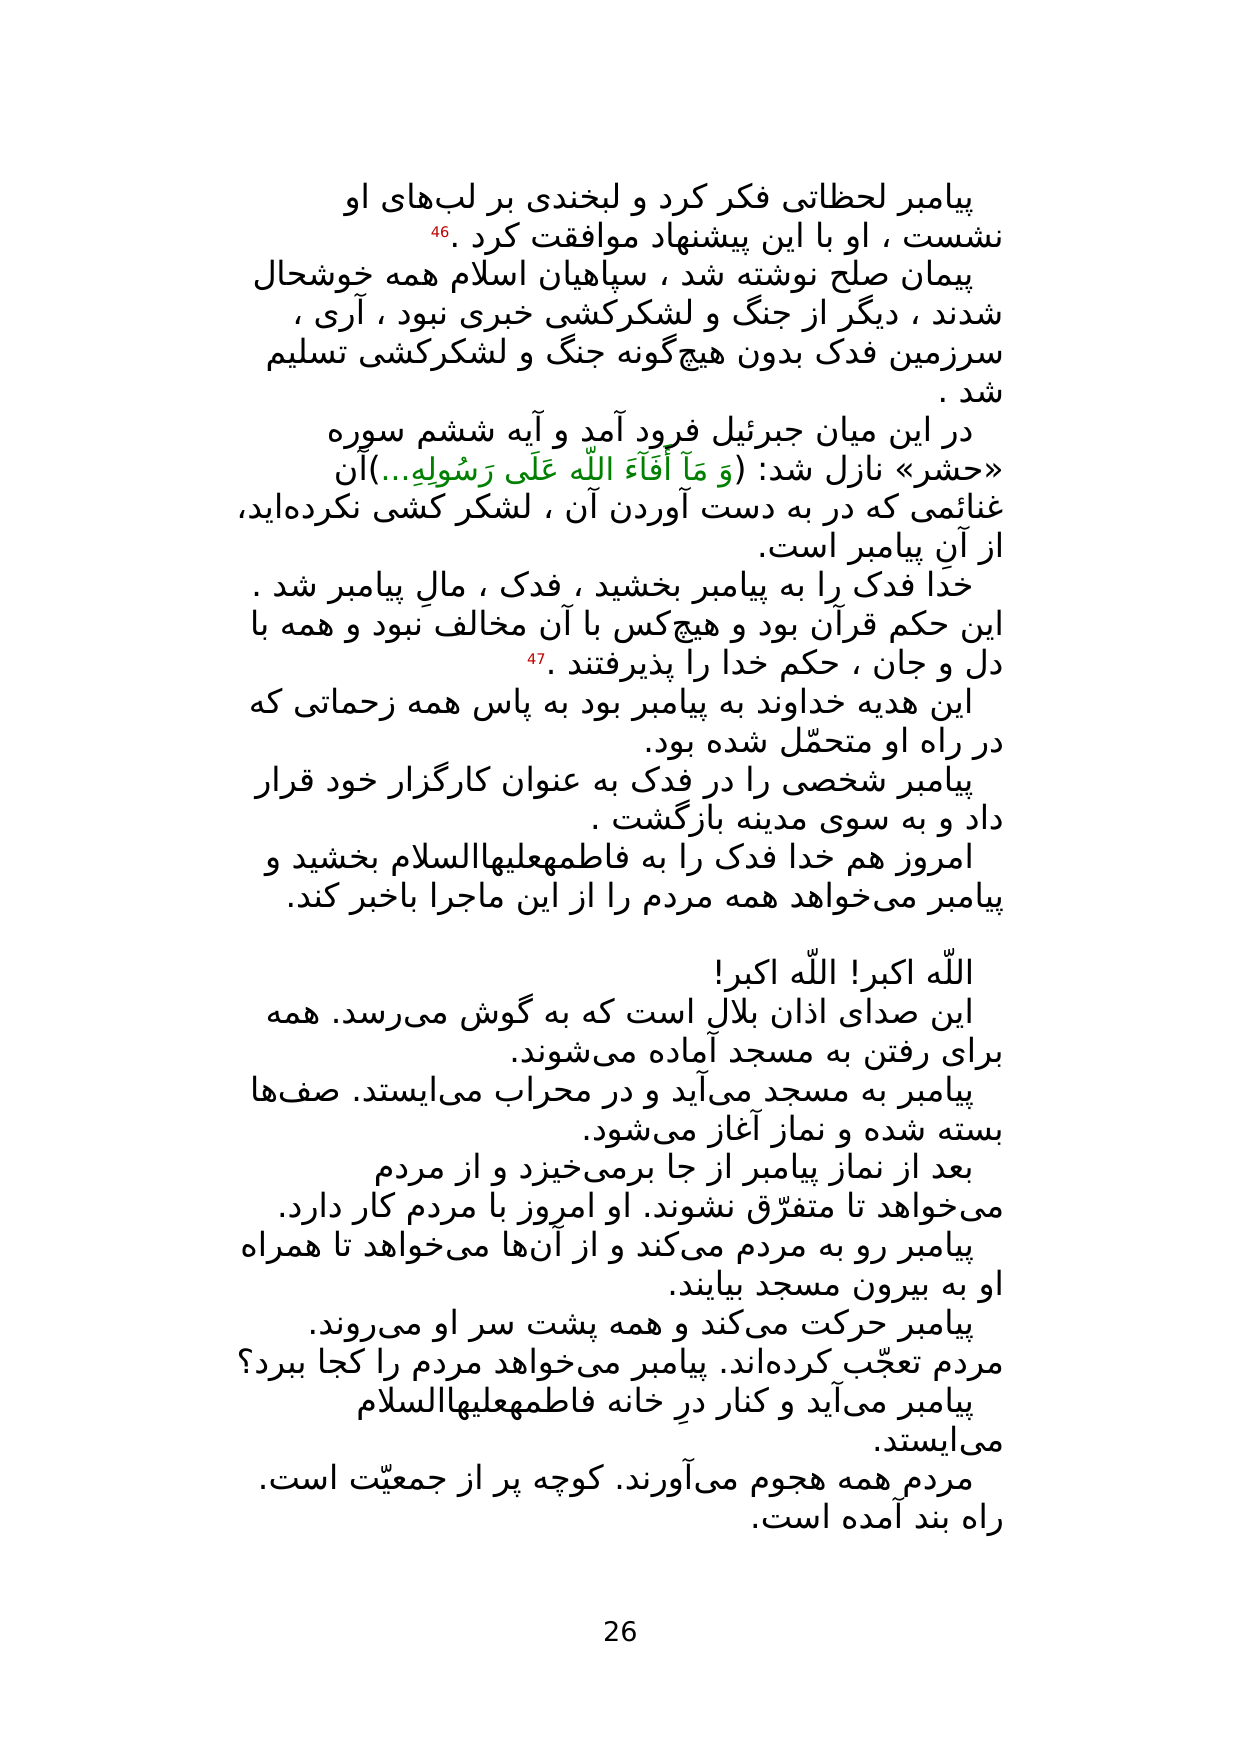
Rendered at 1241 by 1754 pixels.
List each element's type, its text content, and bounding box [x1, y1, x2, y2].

text پیامبر لحظاتی فکر کرد و لبخندی بر لب‌های او نشست ، او با این پیشنهاد موافقت کرد .46 [236, 177, 1004, 255]
text اللّه اکبر! اللّه اکبر! [236, 954, 1004, 993]
text خدا فدک را به پیامبر بخشید ، فدک ، مالِ پیامبر شد . این حکم قرآن بود و هیچ‌کس با آن مخالف نبود و همه با دل و جان ، حکم خدا را پذیرفتند .47 [236, 566, 1004, 682]
text پیامبر رو به مردم می‌کند و از آن‌ها می‌خواهد تا همراه او به بیرون مسجد بیایند. [236, 1226, 1004, 1303]
text پیامبر حرکت می‌کند و همه پشت سر او می‌روند. مردم تعجّب کرده‌اند. پیامبر می‌خواهد مردم را کجا ببرد؟ [236, 1303, 1004, 1381]
text این صدای اذان بلال است که به گوش می‌رسد. همه برای رفتن به مسجد آماده می‌شوند. [236, 993, 1004, 1070]
text در این میان جبرئیل فرود آمد و آیه ششم سوره «حشر» نازل شد: (وَ مَآ أَفَآءَ اللّه عَلَی رَسُولِهِ...)آن غنائمی که در به دست آوردن آن ، لشکر کشی نکرده‌اید، از آنِ پیامبر است. [236, 410, 1004, 566]
text مردم همه هجوم می‌آورند. کوچه پر از جمعیّت است. راه بند آمده است. [236, 1459, 1004, 1537]
text پیمان صلح نوشته شد ، سپاهیان اسلام همه خوشحال شدند ، دیگر از جنگ و لشکرکشی خبری نبود ، آری ، سرزمین فدک بدون هیچ‌گونه جنگ و لشکرکشی تسلیم شد . [236, 255, 1004, 410]
text بعد از نماز پیامبر از جا برمی‌خیزد و از مردم می‌خواهد تا متفرّق نشوند. او امروز با مردم کار دارد. [236, 1148, 1004, 1226]
text پیامبر شخصی را در فدک به عنوان کارگزار خود قرار داد و به سوی مدینه بازگشت . [236, 760, 1004, 838]
text این هدیه خداوند به پیامبر بود به پاس همه زحماتی که در راه او متحمّل شده بود. [236, 682, 1004, 760]
text پیامبر به مسجد می‌آید و در محراب می‌ایستد. صف‌ها بسته شده و نماز آغاز می‌شود. [236, 1070, 1004, 1148]
text پیامبر می‌آید و کنار درِ خانه فاطمهعليها‌السلام می‌ایستد. [236, 1381, 1004, 1459]
text امروز هم خدا فدک را به فاطمهعليها‌السلام بخشید و پیامبر می‌خواهد همه مردم را از این ماجرا باخبر کند. [236, 838, 1004, 915]
